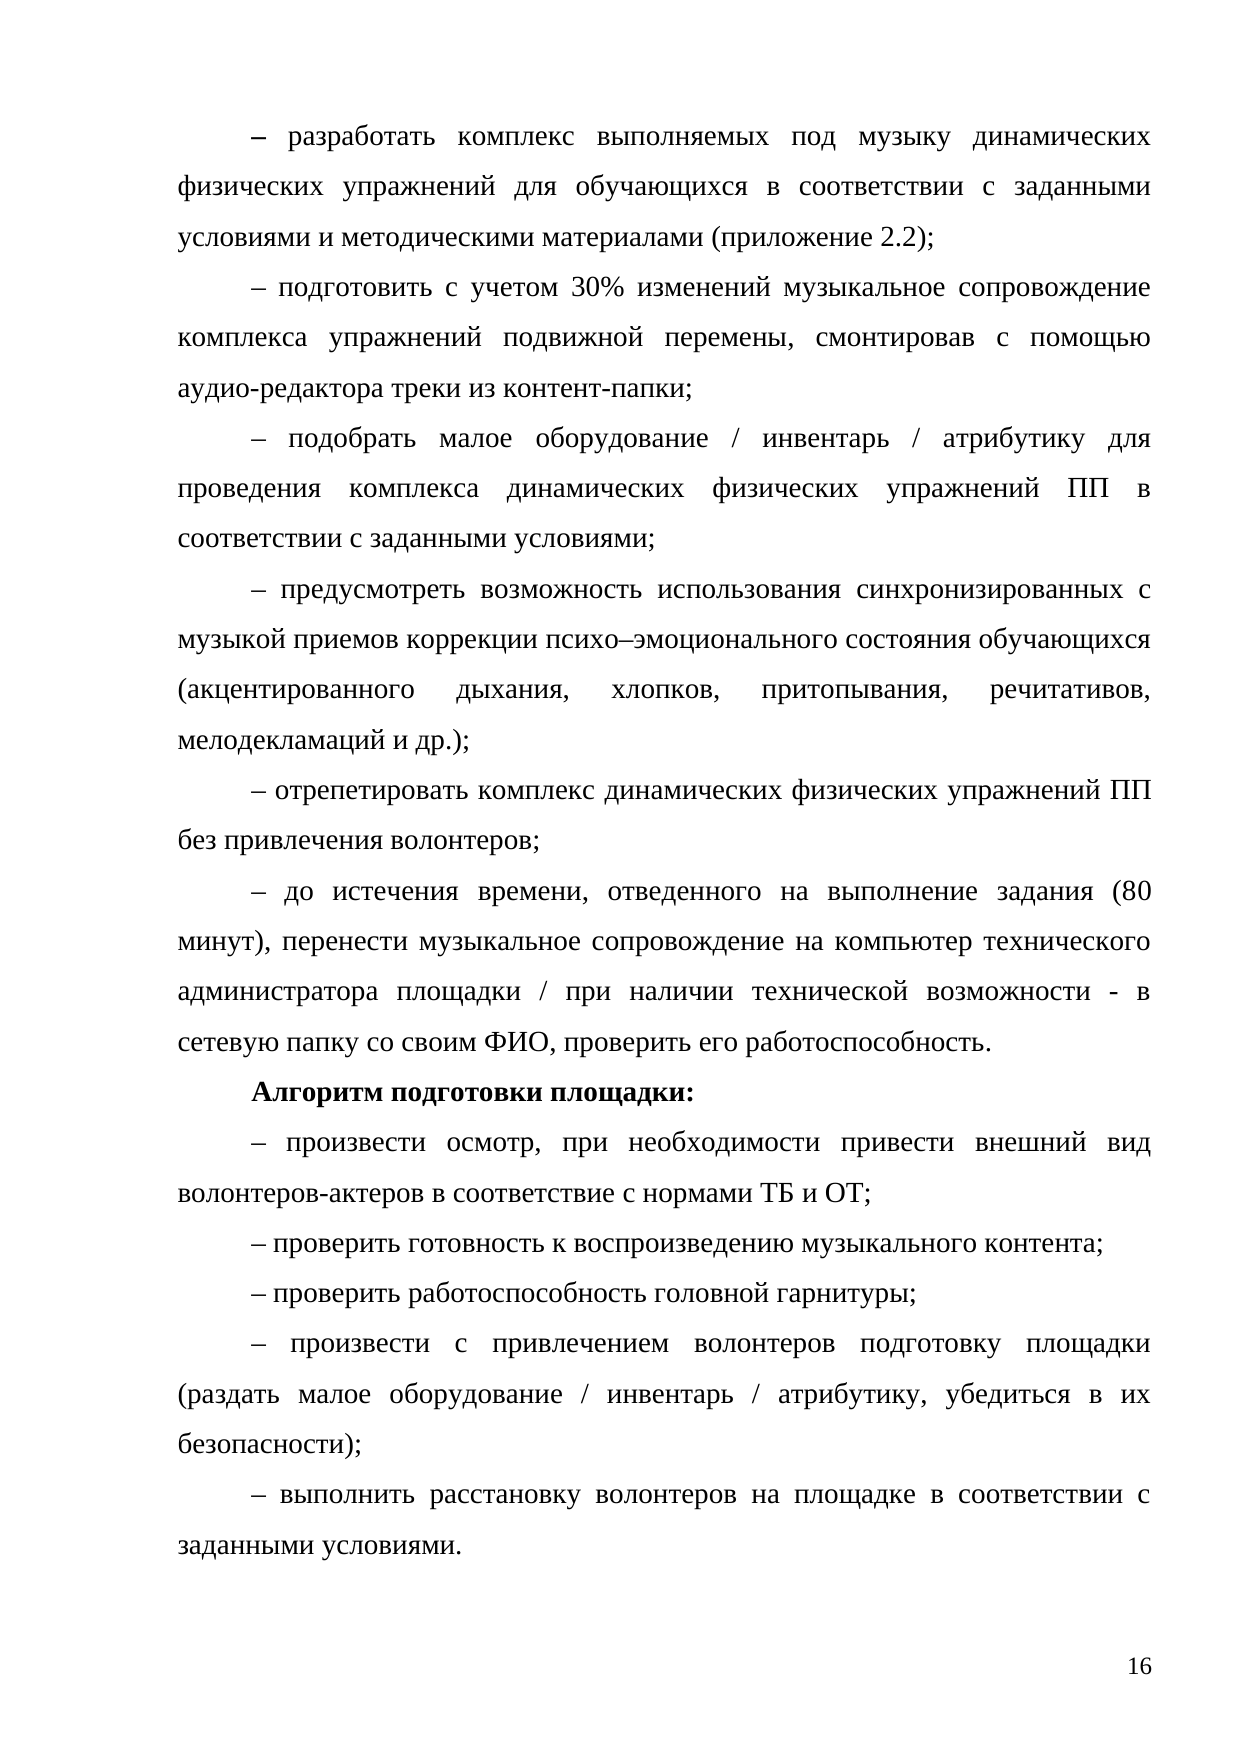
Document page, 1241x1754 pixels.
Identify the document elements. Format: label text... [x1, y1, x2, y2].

text – предусмотреть возможность использования синхронизированных с музыкой приемов коррекции психо–эмоционального состояния обучающихся (акцентированного дыхания, хлопков, притопывания, речитативов, мелодекламаций и др.); [177, 571, 1152, 755]
text – выполнить расстановку волонтеров на площадке в соответствии с заданными условиями. [177, 1477, 1152, 1560]
text – проверить работоспособность головной гарнитуры; [177, 1275, 1152, 1309]
text – произвести с привлечением волонтеров подготовку площадки (раздать малое оборудование / инвентарь / атрибутику, убедиться в их безопасности); [177, 1326, 1152, 1460]
text – подобрать малое оборудование / инвентарь / атрибутику для проведения комплекса динамических физических упражнений ПП в соответствии с заданными условиями; [177, 420, 1152, 554]
text – до истечения времени, отведенного на выполнение задания (80 минут), перенести музыкальное сопровождение на компьютер технического администратора площадки / при наличии технической возможности - в сетевую папку со своим ФИО, проверить его работоспособность. [177, 873, 1152, 1057]
text – разработать комплекс выполняемых под музыку динамических физических упражнений для обучающихся в соответствии с заданными условиями и методическими материалами (приложение 2.2); [177, 118, 1152, 252]
text – проверить готовность к воспроизведению музыкального контента; [177, 1225, 1152, 1258]
text – произвести осмотр, при необходимости привести внешний вид волонтеров-актеров в соответствие с нормами ТБ и ОТ; [177, 1124, 1152, 1208]
text – подготовить с учетом 30% изменений музыкальное сопровождение комплекса упражнений подвижной перемены, смонтировав с помощью аудио-редактора треки из контент-папки; [177, 269, 1152, 403]
text – отрепетировать комплекс динамических физических упражнений ПП без привлечения волонтеров; [177, 772, 1152, 856]
text Алгоритм подготовки площадки: [177, 1074, 1152, 1108]
